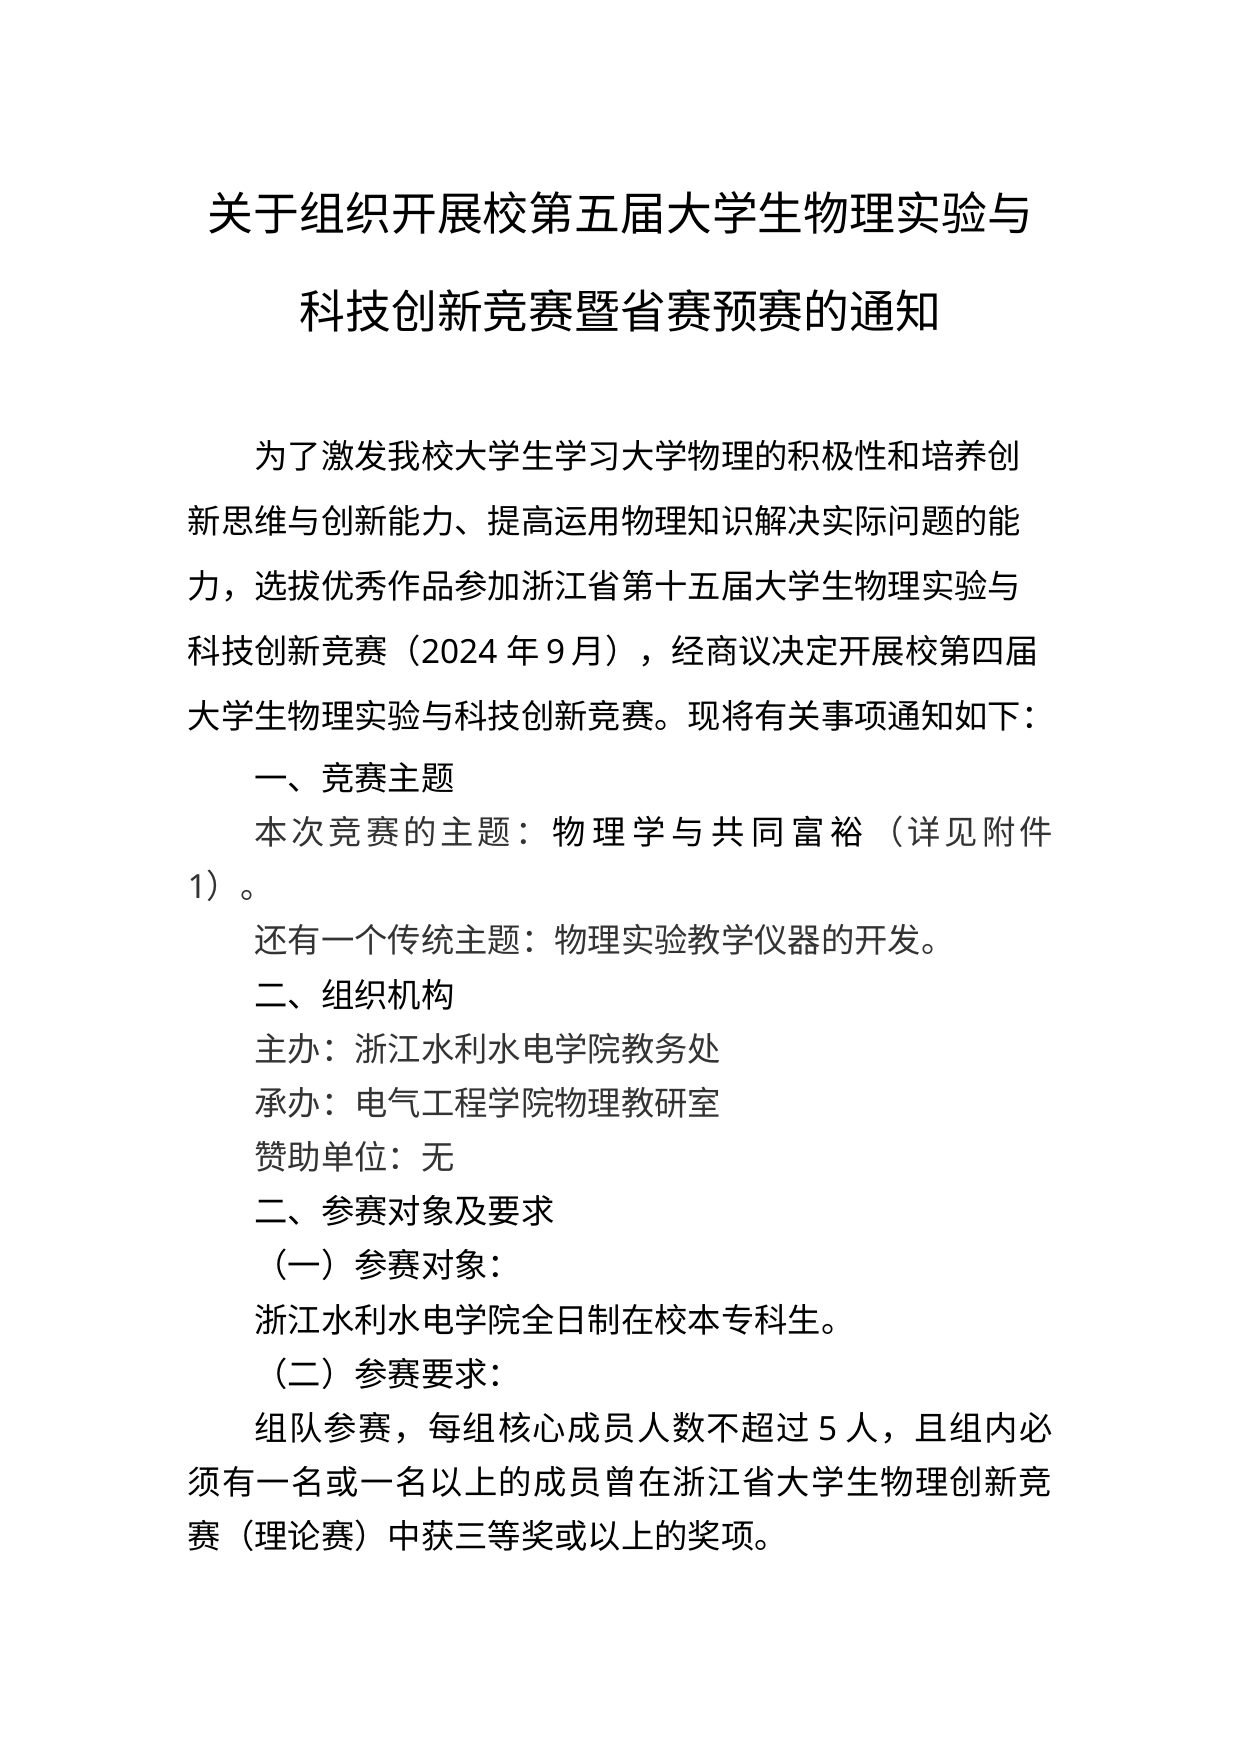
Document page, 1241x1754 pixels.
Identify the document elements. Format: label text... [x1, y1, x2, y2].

text 浙江水利水电学院全日制在校本专科生。 [187, 1289, 1053, 1343]
text 主办：浙江水利水电学院教务处 [187, 1018, 1053, 1072]
text 还有一个传统主题：物理实验教学仪器的开发。 [187, 909, 1053, 964]
text 关于组织开展校第五届大学生物理实验与科技创新竞赛暨省赛预赛的通知 [187, 162, 1053, 357]
text （一）参赛对象： [187, 1234, 1053, 1289]
text （二）参赛要求： [187, 1343, 1053, 1397]
text 本次竞赛的主题：物理学与共同富裕（详见附件1）。 [187, 801, 1053, 909]
text 为了激发我校大学生学习大学物理的积极性和培养创新思维与创新能力、提高运用物理知识解决实际问题的能力，选拔优秀作品参加浙江省第十五届大学生物理实验与科技创新竞赛（2024 年9月），经商议决定开展校第四届大学生物理实验与科技创新竞赛。现将有关事项通知如下： [187, 422, 1053, 747]
text 赞助单位：无 [187, 1126, 1053, 1180]
text 组队参赛，每组核心成员人数不超过5人，且组内必须有一名或一名以上的成员曾在浙江省大学生物理创新竞赛（理论赛）中获三等奖或以上的奖项。 [187, 1397, 1053, 1559]
text 二、组织机构 [187, 964, 1053, 1018]
text 一、竞赛主题 [187, 747, 1053, 801]
text 二、参赛对象及要求 [187, 1180, 1053, 1234]
text 承办：电气工程学院物理教研室 [187, 1072, 1053, 1126]
